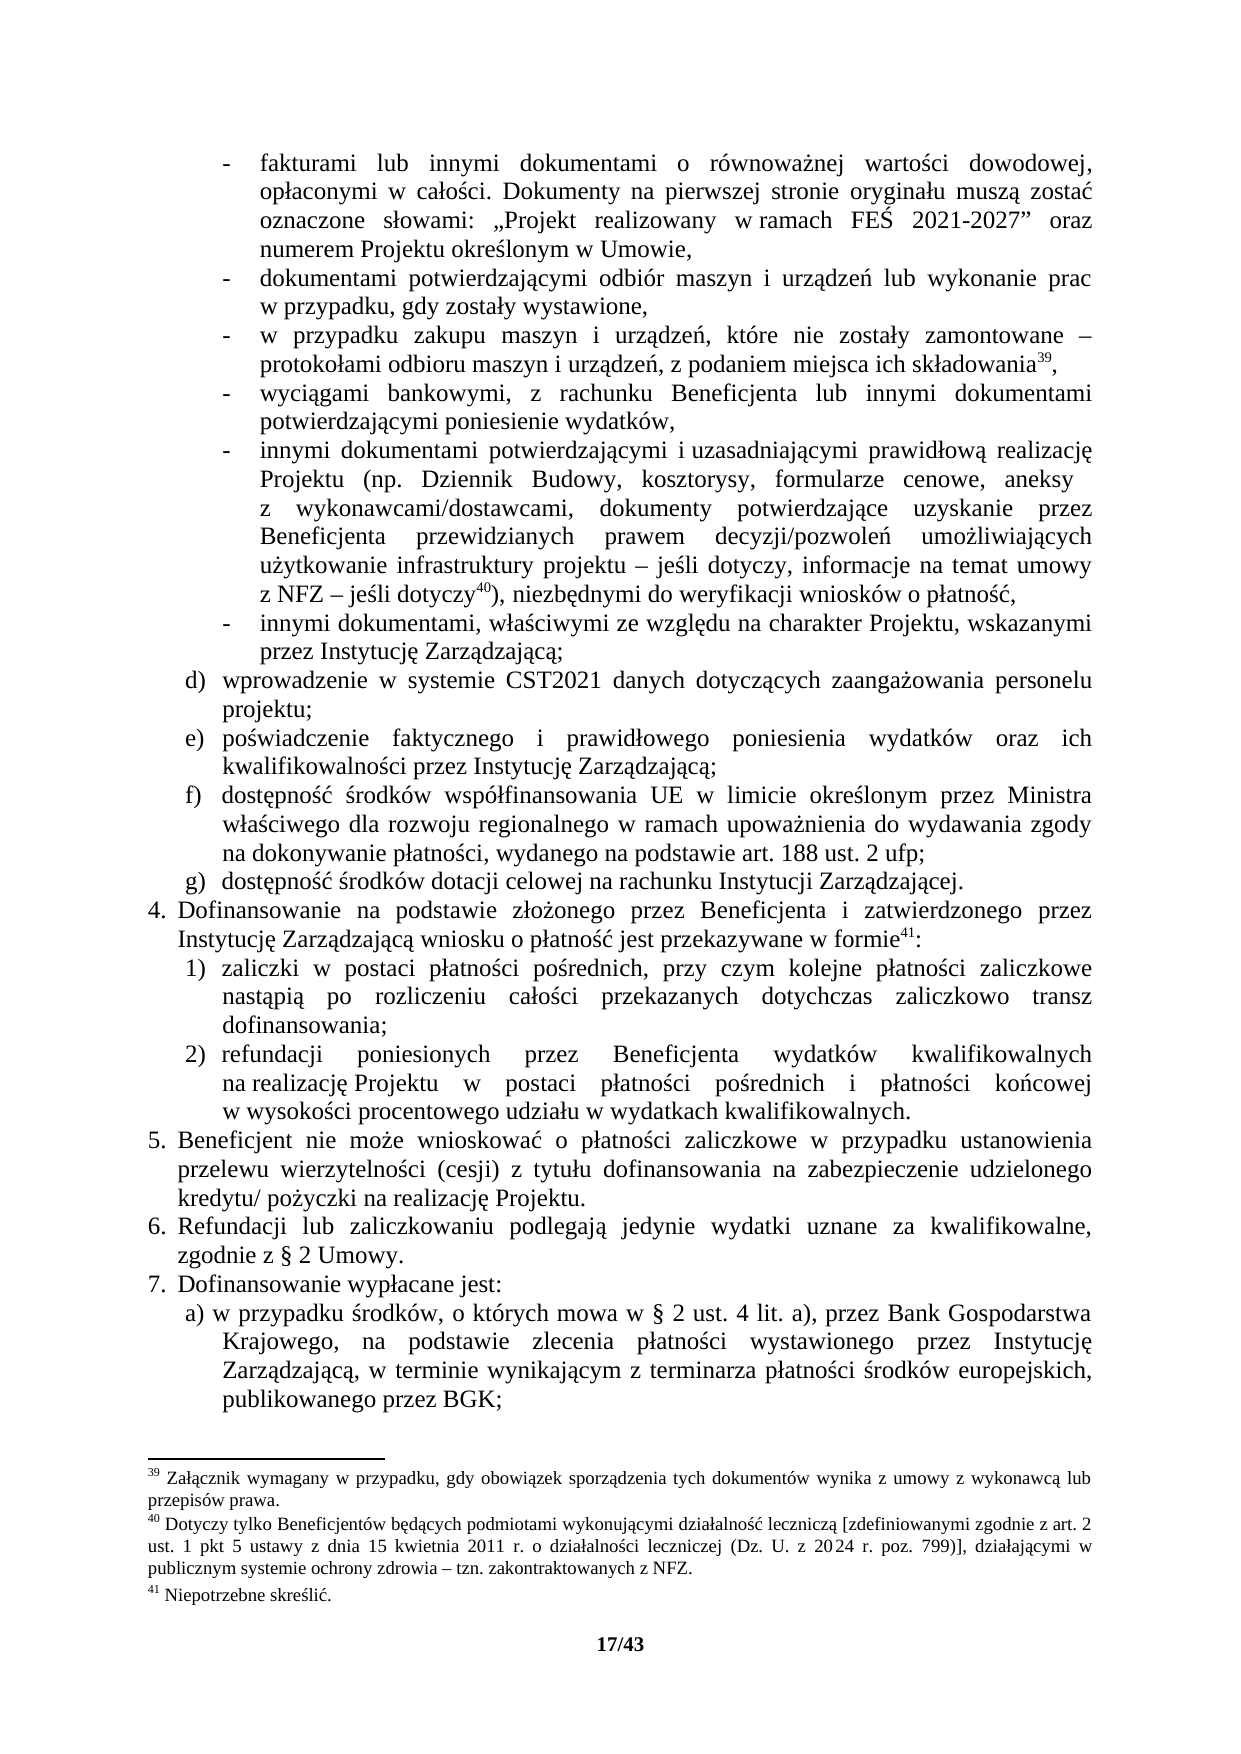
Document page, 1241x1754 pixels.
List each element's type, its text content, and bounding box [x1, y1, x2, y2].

list fakturami lub innymi dokumentami o równoważnej wartości dowodowej, opłaconymi w całości. Dokumenty na pierwszej stronie oryginału muszą zostać oznaczone słowami: „Projekt realizowany w ramach FEŚ 2021-2027” oraz numerem Projektu określonym w Umowie, [222, 148, 1093, 263]
list dostępność środków dotacji celowej na rachunku Instytucji Zarządzającej. [185, 866, 1093, 895]
list innymi dokumentami, właściwymi ze względu na charakter Projektu, wskazanymi przez Instytucję Zarządzającą; [222, 608, 1093, 665]
list refundacji poniesionych przez Beneficjenta wydatków kwalifikowalnych na realizację Projektu w postaci płatności pośrednich i płatności końcowej w wysokości procentowego udziału w wydatkach kwalifikowalnych. [185, 1039, 1093, 1125]
list Dofinansowanie wypłacane jest: [148, 1269, 1093, 1298]
list Refundacji lub zaliczkowaniu podlegają jedynie wydatki uznane za kwalifikowalne, zgodnie z § 2 Umowy. [148, 1211, 1093, 1269]
list Dofinansowanie na podstawie złożonego przez Beneficjenta i zatwierdzonego przez Instytucję Zarządzającą wniosku o płatność jest przekazywane w formie: [148, 895, 1093, 953]
list dostępność środków współfinansowania UE w limicie określonym przez Ministra właściwego dla rozwoju regionalnego w ramach upoważnienia do wydawania zgody na dokonywanie płatności, wydanego na podstawie art. 188 ust. 2 ufp; [185, 780, 1093, 866]
list zaliczki w postaci płatności pośrednich, przy czym kolejne płatności zaliczkowe nastąpią po rozliczeniu całości przekazanych dotychczas zaliczkowo transz dofinansowania; [185, 953, 1093, 1039]
list wprowadzenie w systemie CST2021 danych dotyczących zaangażowania personelu projektu; [185, 665, 1093, 723]
list dokumentami potwierdzającymi odbiór maszyn i urządzeń lub wykonanie prac w przypadku, gdy zostały wystawione, [222, 263, 1093, 320]
list innymi dokumentami potwierdzającymi i uzasadniającymi prawidłową realizację Projektu (np. Dziennik Budowy, kosztorysy, formularze cenowe, aneksy z wykonawcami/dostawcami, dokumenty potwierdzające uzyskanie przez Beneficjenta przewidzianych prawem decyzji/pozwoleń umożliwiających użytkowanie infrastruktury projektu – jeśli dotyczy, informacje na temat umowy z NFZ – jeśli dotyczy), niezbędnymi do weryfikacji wniosków o płatność, [222, 435, 1093, 608]
list wyciągami bankowymi, z rachunku Beneficjenta lub innymi dokumentami potwierdzającymi poniesienie wydatków, [222, 378, 1093, 435]
list w przypadku zakupu maszyn i urządzeń, które nie zostały zamontowane – protokołami odbioru maszyn i urządzeń, z podaniem miejsca ich składowania, [222, 320, 1093, 378]
list poświadczenie faktycznego i prawidłowego poniesienia wydatków oraz ich kwalifikowalności przez Instytucję Zarządzającą; [185, 723, 1093, 780]
list Beneficjent nie może wnioskować o płatności zaliczkowe w przypadku ustanowienia przelewu wierzytelności (cesji) z tytułu dofinansowania na zabezpieczenie udzielonego kredytu/ pożyczki na realizację Projektu. [148, 1125, 1093, 1211]
text a) w przypadku środków, o których mowa w § 2 ust. 4 lit. a), przez Bank Gospodarstwa Krajowego, na podstawie zlecenia płatności wystawionego przez Instytucję Zarządzającą, w terminie wynikającym z terminarza płatności środków europejskich, publikowanego przez BGK; [185, 1298, 1093, 1413]
